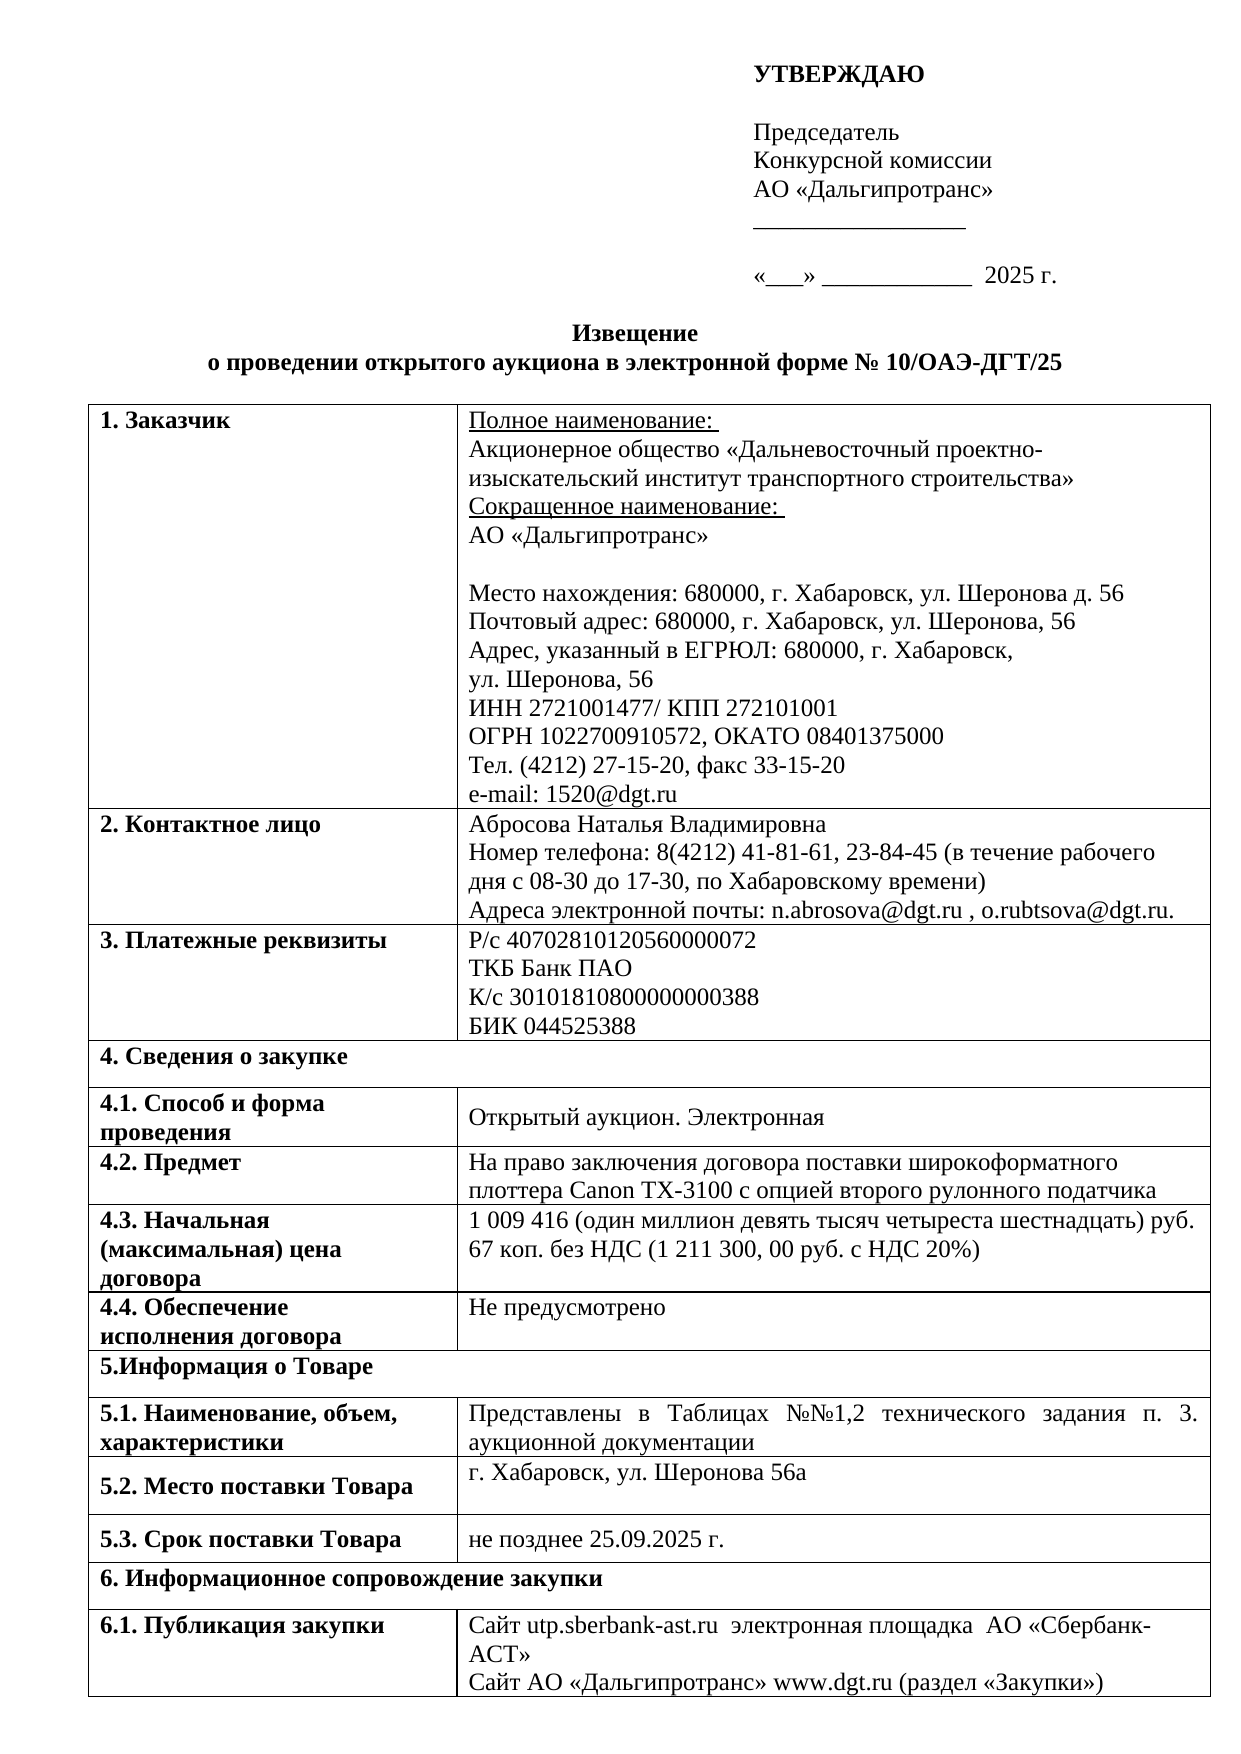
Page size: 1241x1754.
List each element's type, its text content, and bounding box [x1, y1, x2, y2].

text _________________И.В. Бадяев [753, 203, 1152, 232]
table_cell 5.Информация о Товаре [89, 1351, 1210, 1397]
text АО «Дальгипротранс» [753, 174, 1152, 203]
table_cell 4. Сведения о закупке [89, 1041, 1210, 1087]
table_cell г. Хабаровск, ул. Шеронова 56а [458, 1457, 1210, 1514]
table_cell Абросова Наталья Владимировна Номер телефона: 8(4212) 41-81-61, 23-84-45 (в течение рабочего дня с 08-30 до 17-30, по Хабаровскому времени) Адреса электронной почты: n.abrosova@dgt.ru , o.rubtsova@dgt.ru. [458, 809, 1210, 924]
table_cell 4.4. Обеспечение исполнения договора [89, 1293, 457, 1350]
table_cell 2. Контактное лицо [89, 809, 457, 924]
text о проведении открытого аукциона в электронной форме № 10/ОАЭ-ДГТ/25 [118, 347, 1152, 375]
table_cell 5.1. Наименование, объем, характеристики [89, 1398, 457, 1456]
table_cell Представлены в Таблицах №№1,2 технического задания п. 3. аукционной документации [458, 1398, 1210, 1456]
text Председатель [753, 117, 1152, 145]
table_cell 5.2. Место поставки Товара [89, 1457, 457, 1514]
table_cell 4.3. Начальная (максимальная) цена договора [89, 1205, 457, 1291]
text УТВЕРЖДАЮ [753, 59, 1152, 88]
table_header Полное наименование: Акционерное общество «Дальневосточный проектно-изыскательский институт транспортного строительства» Сокращенное наименование: АО «Дальгипротранс» Место нахождения: 680000, г. Хабаровск, ул. Шеронова д. 56 Почтовый адрес: 680000, г. Хабаровск, ул. Шеронова, 56 Адрес, указанный в ЕГРЮЛ: 680000, г. Хабаровск, ул. Шеронова, 56 ИНН 2721001477/ КПП 272101001 ОГРН 1022700910572, ОКАТО 08401375000 Тел. (4212) 27-15-20, факс 33-15-20 e-mail: 1520@dgt.ru [458, 405, 1210, 808]
table_cell Р/с 40702810120560000072 ТКБ Банк ПАО К/с 30101810800000000388 БИК 044525388 [458, 925, 1210, 1040]
table_cell Открытый аукцион. Электронная [458, 1088, 1210, 1146]
table_cell не позднее 25.09.2025 г. [458, 1515, 1210, 1562]
table_cell 4.1. Способ и форма проведения [89, 1088, 457, 1146]
table_cell 4.2. Предмет [89, 1147, 457, 1204]
table_cell 6.1. Публикация закупки [89, 1610, 456, 1696]
table_cell На право заключения договора поставки широкоформатного плоттера Canon TX-3100 с опцией второго рулонного податчика [458, 1147, 1210, 1204]
text Извещение [118, 318, 1152, 347]
table_cell Сайт utp.sberbank-ast.ru электронная площадка АО «Сбербанк-АСТ» Сайт АО «Дальгипротранс» www.dgt.ru (раздел «Закупки») [458, 1610, 1210, 1696]
text «___» ____________ 2025 г. [753, 260, 1152, 289]
table_cell 3. Платежные реквизиты [89, 925, 457, 1040]
table_cell Не предусмотрено [458, 1293, 1210, 1350]
table_cell 1 009 416 (один миллион девять тысяч четыреста шестнадцать) руб. 67 коп. без НДС (1 211 300, 00 руб. с НДС 20%) [458, 1205, 1210, 1291]
table_cell 6. Информационное сопровождение закупки [89, 1563, 1210, 1609]
text Конкурсной комиссии [753, 145, 1152, 174]
table_header 1. Заказчик [89, 405, 457, 808]
table_cell 5.3. Срок поставки Товара [89, 1515, 457, 1562]
